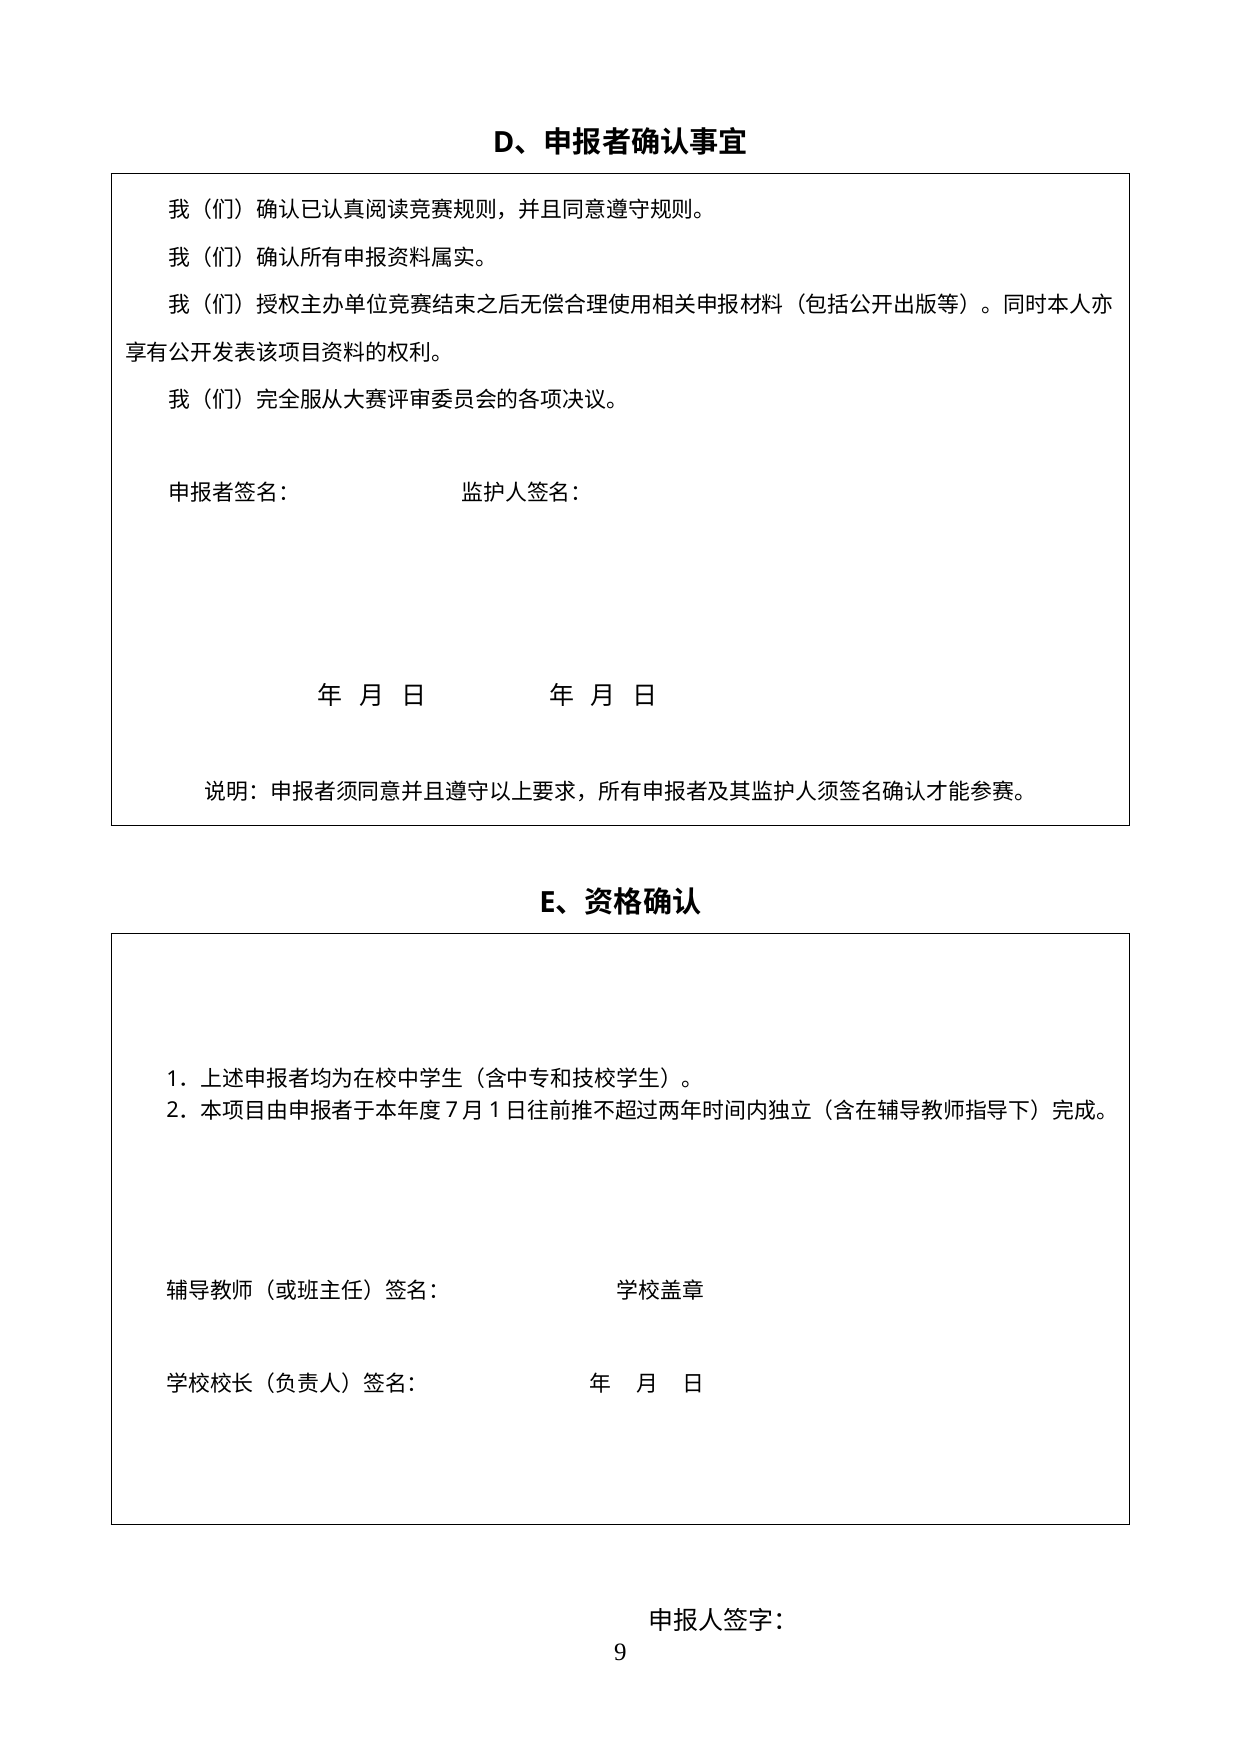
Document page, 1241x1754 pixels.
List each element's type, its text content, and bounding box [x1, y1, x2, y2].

text D、申报者确认事宜 [118, 118, 1122, 161]
table_header 我（们）确认已认真阅读竞赛规则，并且同意遵守规则。 我（们）确认所有申报资料属实。 我（们）授权主办单位竞赛结束之后无偿合理使用相关申报材料（包括公开出版等）。同时本人亦享有公开发表该项目资料的权利。 我（们）完全服从大赛评审委员会的各项决议。 申报者签名： 监护人签名： 年 月 日 年 月 日 说明：申报者须同意并且遵守以上要求，所有申报者及其监护人须签名确认才能参赛。 [112, 174, 1129, 824]
text E、资格确认 [118, 878, 1122, 921]
table_header 1．上述申报者均为在校中学生（含中专和技校学生）。 2．本项目由申报者于本年度7月1日往前推不超过两年时间内独立（含在辅导教师指导下）完成。 辅导教师（或班主任）签名： 学校盖章 学校校长（负责人）签名： 年 月 日 [112, 934, 1129, 1524]
